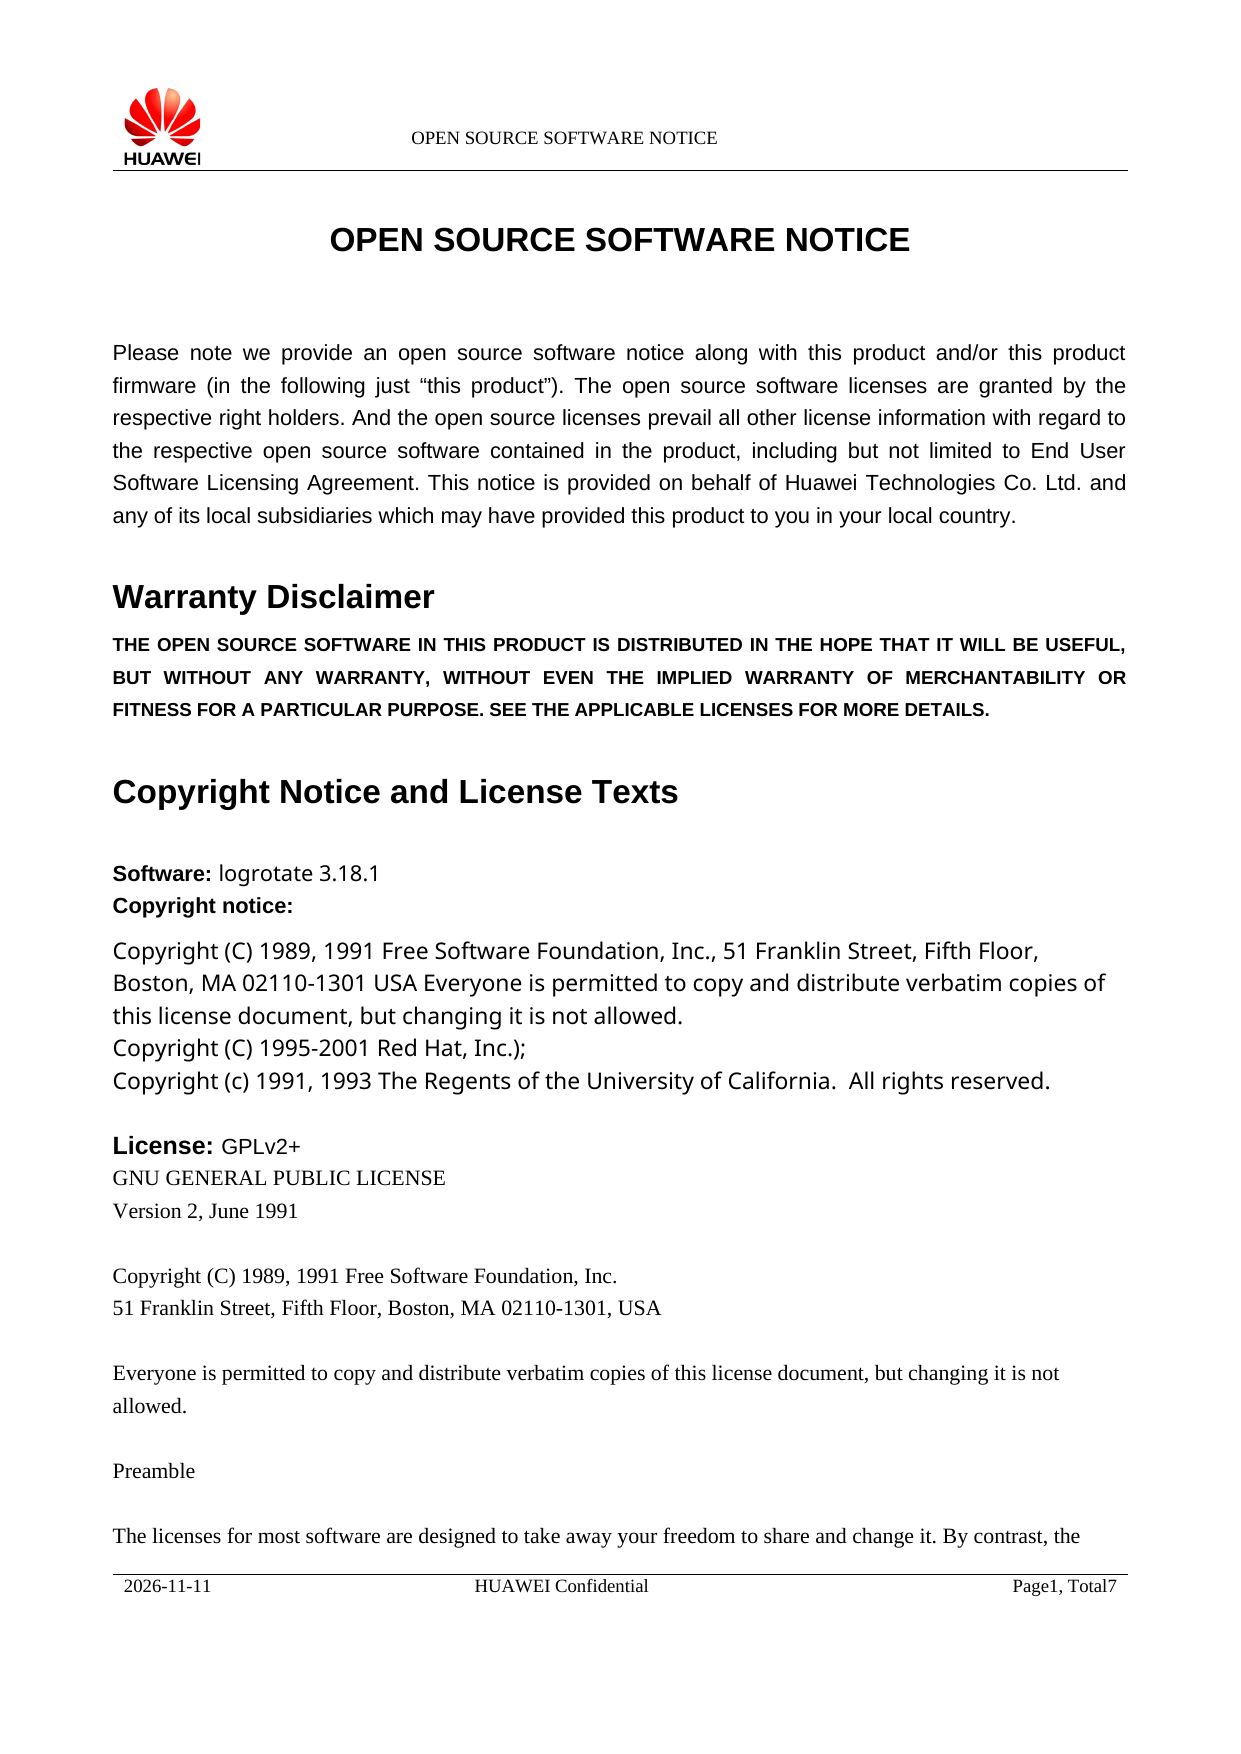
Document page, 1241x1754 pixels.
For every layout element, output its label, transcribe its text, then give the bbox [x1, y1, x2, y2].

text Warranty Disclaimer [112, 564, 1128, 629]
text Copyright (C) 1989, 1991 Free Software Foundation, Inc., 51 Franklin Street, Fifth Floor, Boston, MA 02110-1301 USA Everyone is permitted to copy and distribute verbatim copies of this license document, but changing it is not allowed. Copyright (C) 1995-2001 Red Hat, Inc.); Copyright (c) 1991, 1993 The Regents of the University of California. All rights reserved. [112, 934, 1128, 1129]
text License: GPLv2+ [112, 1129, 1128, 1161]
title Software: logrotate 3.18.1 [112, 856, 1128, 889]
text Copyright Notice and License Texts [112, 759, 1128, 824]
text The open source software in this product is distributed in the hope that it will be useful, but WITHOUT ANY WARRANTY, without even the implied warranty of MERCHANTABILITY or FITNESS FOR A PARTICULAR PURPOSE. See the applicable licenses for more details. [112, 629, 1128, 726]
text Copyright notice: [112, 889, 1128, 921]
text OPEN SOURCE SOFTWARE NOTICE [112, 206, 1128, 271]
picture [124, 88, 201, 165]
text Please note we provide an open source software notice along with this product and/or this product firmware (in the following just “this product”). The open source software licenses are granted by the respective right holders. And the open source licenses prevail all other license information with regard to the respective open source software contained in the product, including but not limited to End User Software Licensing Agreement. This notice is provided on behalf of Huawei Technologies Co. Ltd. and any of its local subsidiaries which may have provided this product to you in your local country. [112, 336, 1128, 531]
